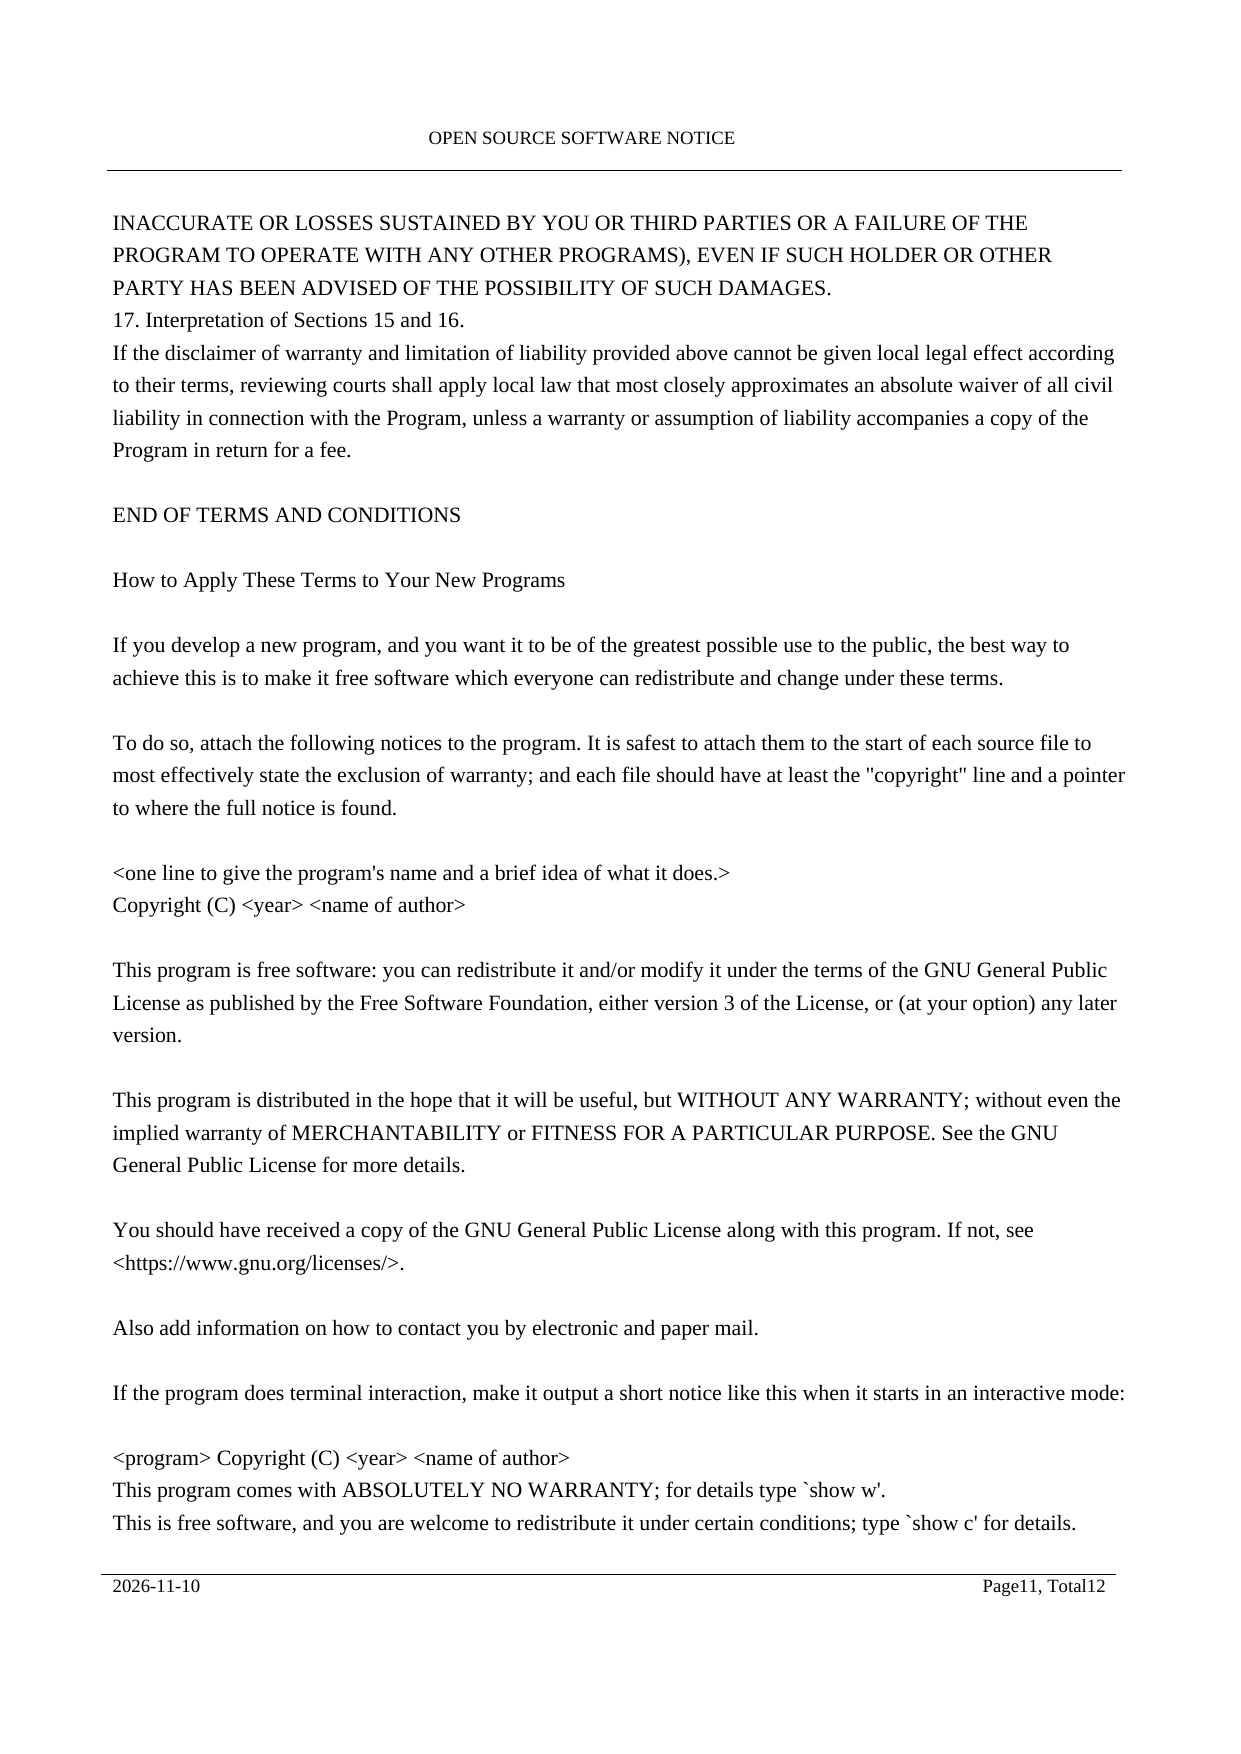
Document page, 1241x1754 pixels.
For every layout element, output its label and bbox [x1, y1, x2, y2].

text [112, 206, 1128, 1539]
